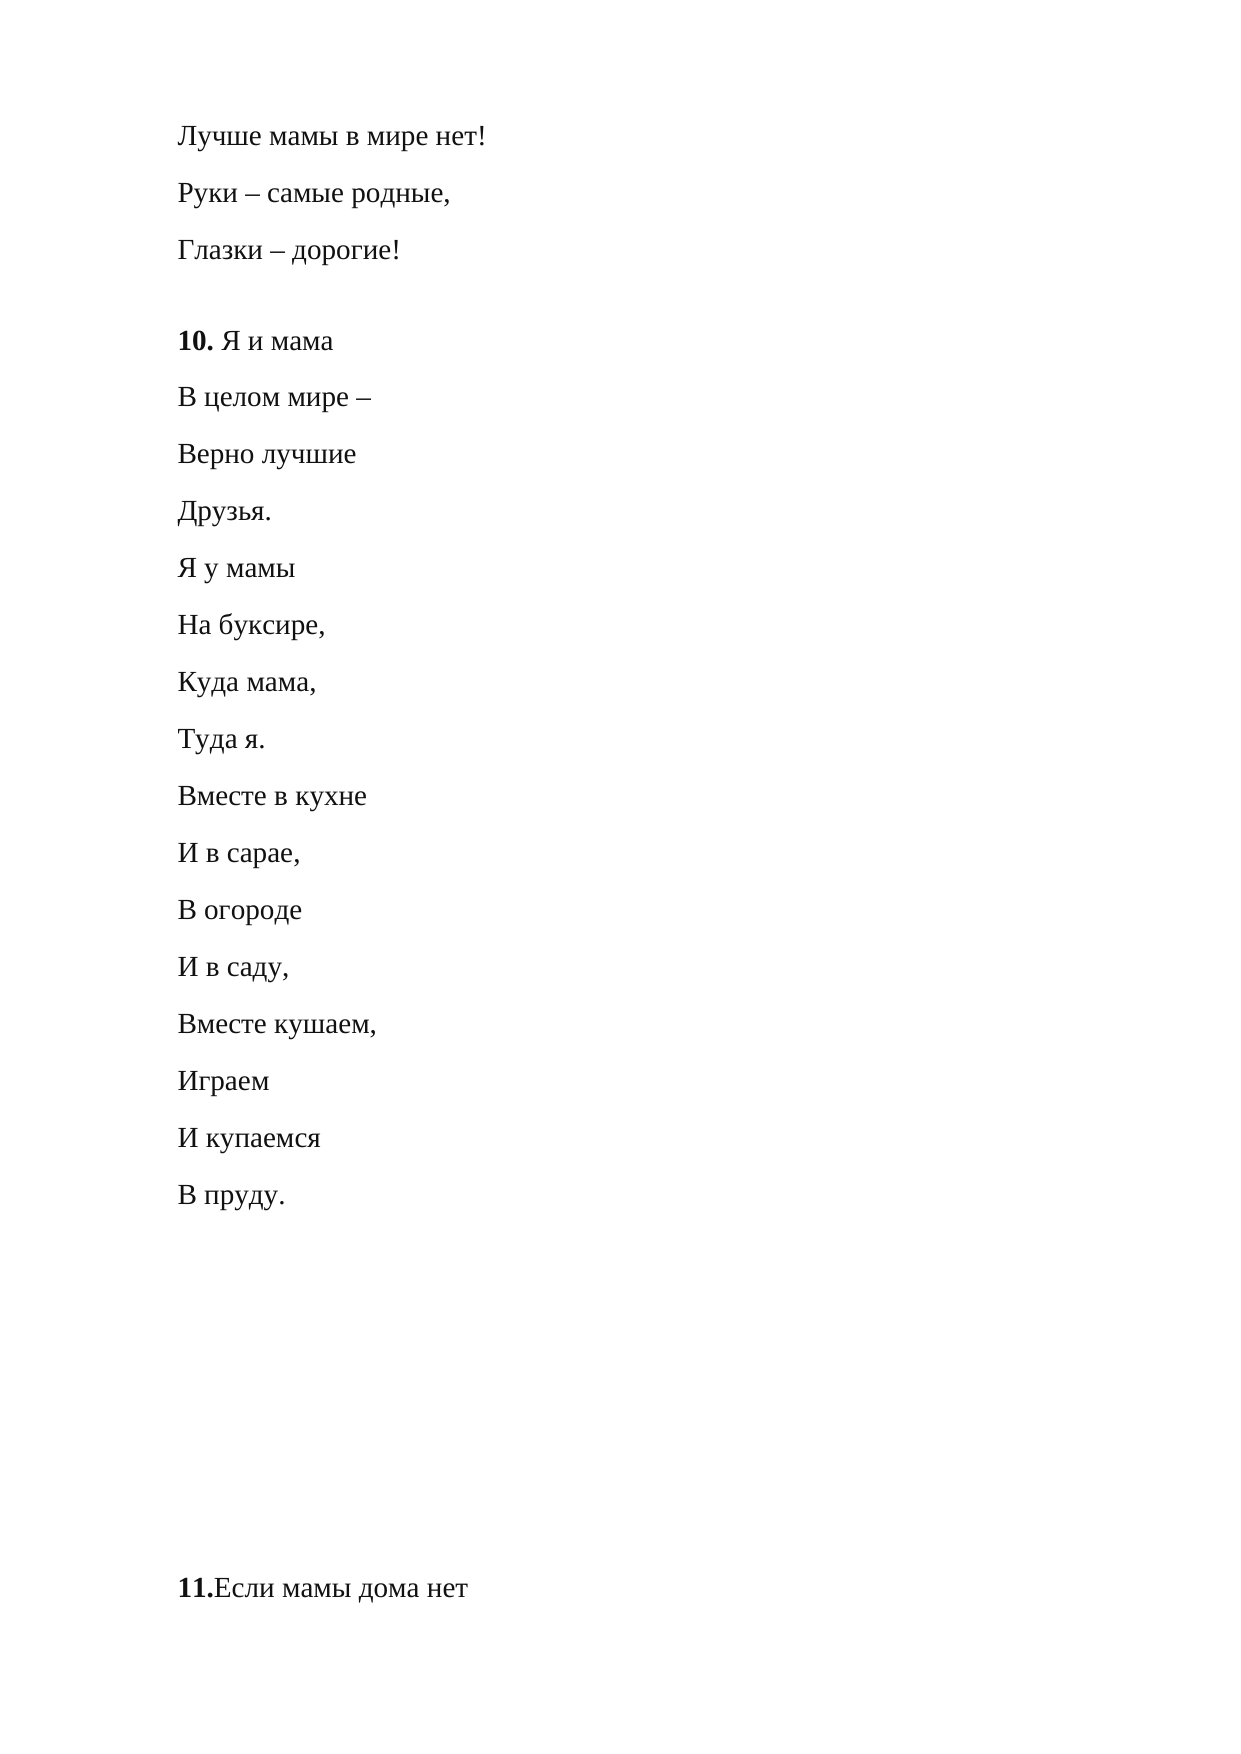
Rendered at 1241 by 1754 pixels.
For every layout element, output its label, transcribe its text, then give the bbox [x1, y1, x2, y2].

text Вместе кушаем, [177, 1006, 1152, 1040]
text И купаемся [177, 1120, 1152, 1154]
text Лучше мамы в мире нет! [177, 118, 1152, 152]
text Вместе в кухне [177, 778, 1152, 812]
text Руки – самые родные, [177, 175, 1152, 209]
text В целом мире – [177, 379, 1152, 413]
text 10. Я и мама [177, 323, 1152, 356]
text В пруду. [177, 1177, 1152, 1211]
text И в саду, [177, 949, 1152, 983]
text Верно лучшие [177, 437, 1152, 470]
text Играем [177, 1063, 1152, 1097]
text Друзья. [177, 493, 1152, 527]
text Я у мамы [177, 551, 1152, 584]
text И в сарае, [177, 835, 1152, 869]
text Куда мама, [177, 664, 1152, 698]
text 11.Если мамы дома нет [177, 1570, 1152, 1603]
text На буксире, [177, 607, 1152, 641]
text Туда я. [177, 721, 1152, 755]
text В огороде [177, 892, 1152, 926]
text Глазки – дорогие! [177, 232, 1152, 266]
